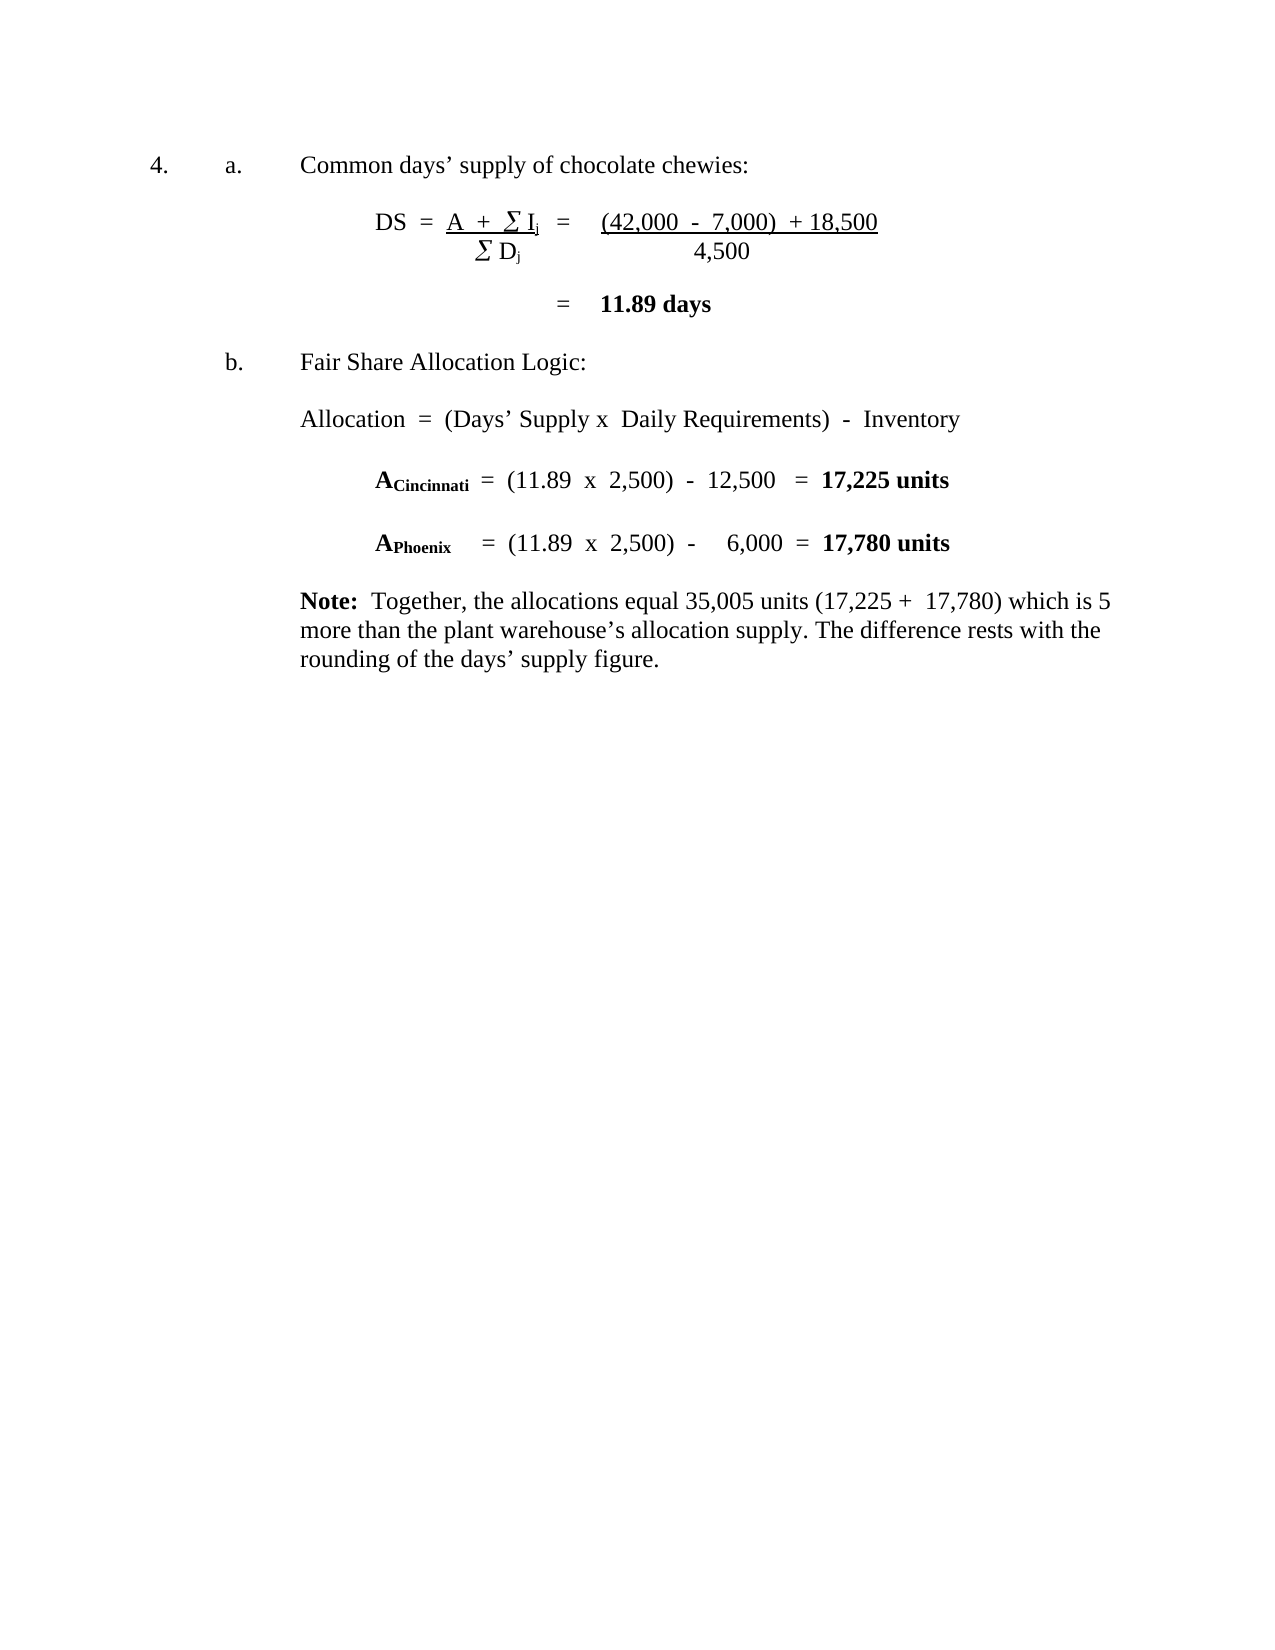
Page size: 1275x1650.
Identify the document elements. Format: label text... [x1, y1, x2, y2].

list a. Common days’ supply of chocolate chewies: [150, 150, 1125, 179]
text ACincinnati = (11.89 x 2,500) - 12,500 = 17,225 units [300, 462, 1125, 495]
list Fair Share Allocation Logic: [225, 347, 1125, 375]
text DS = A + Ij = (42,000 - 7,000) + 18,500 [150, 207, 1125, 236]
text Note: Together, the allocations equal 35,005 units (17,225 + 17,780) which is 5 more than the plant warehouse’s allocation supply. The difference rests with the rounding of the days’ supply figure. [300, 586, 1125, 672]
text = 11.89 days [150, 289, 1125, 318]
text APhoenix = (11.89 x 2,500) - 6,000 = 17,780 units [300, 524, 1125, 557]
text Allocation = (Days’ Supply x Daily Requirements) - Inventory [300, 404, 1125, 433]
text Dj 4,500 [150, 236, 1125, 265]
